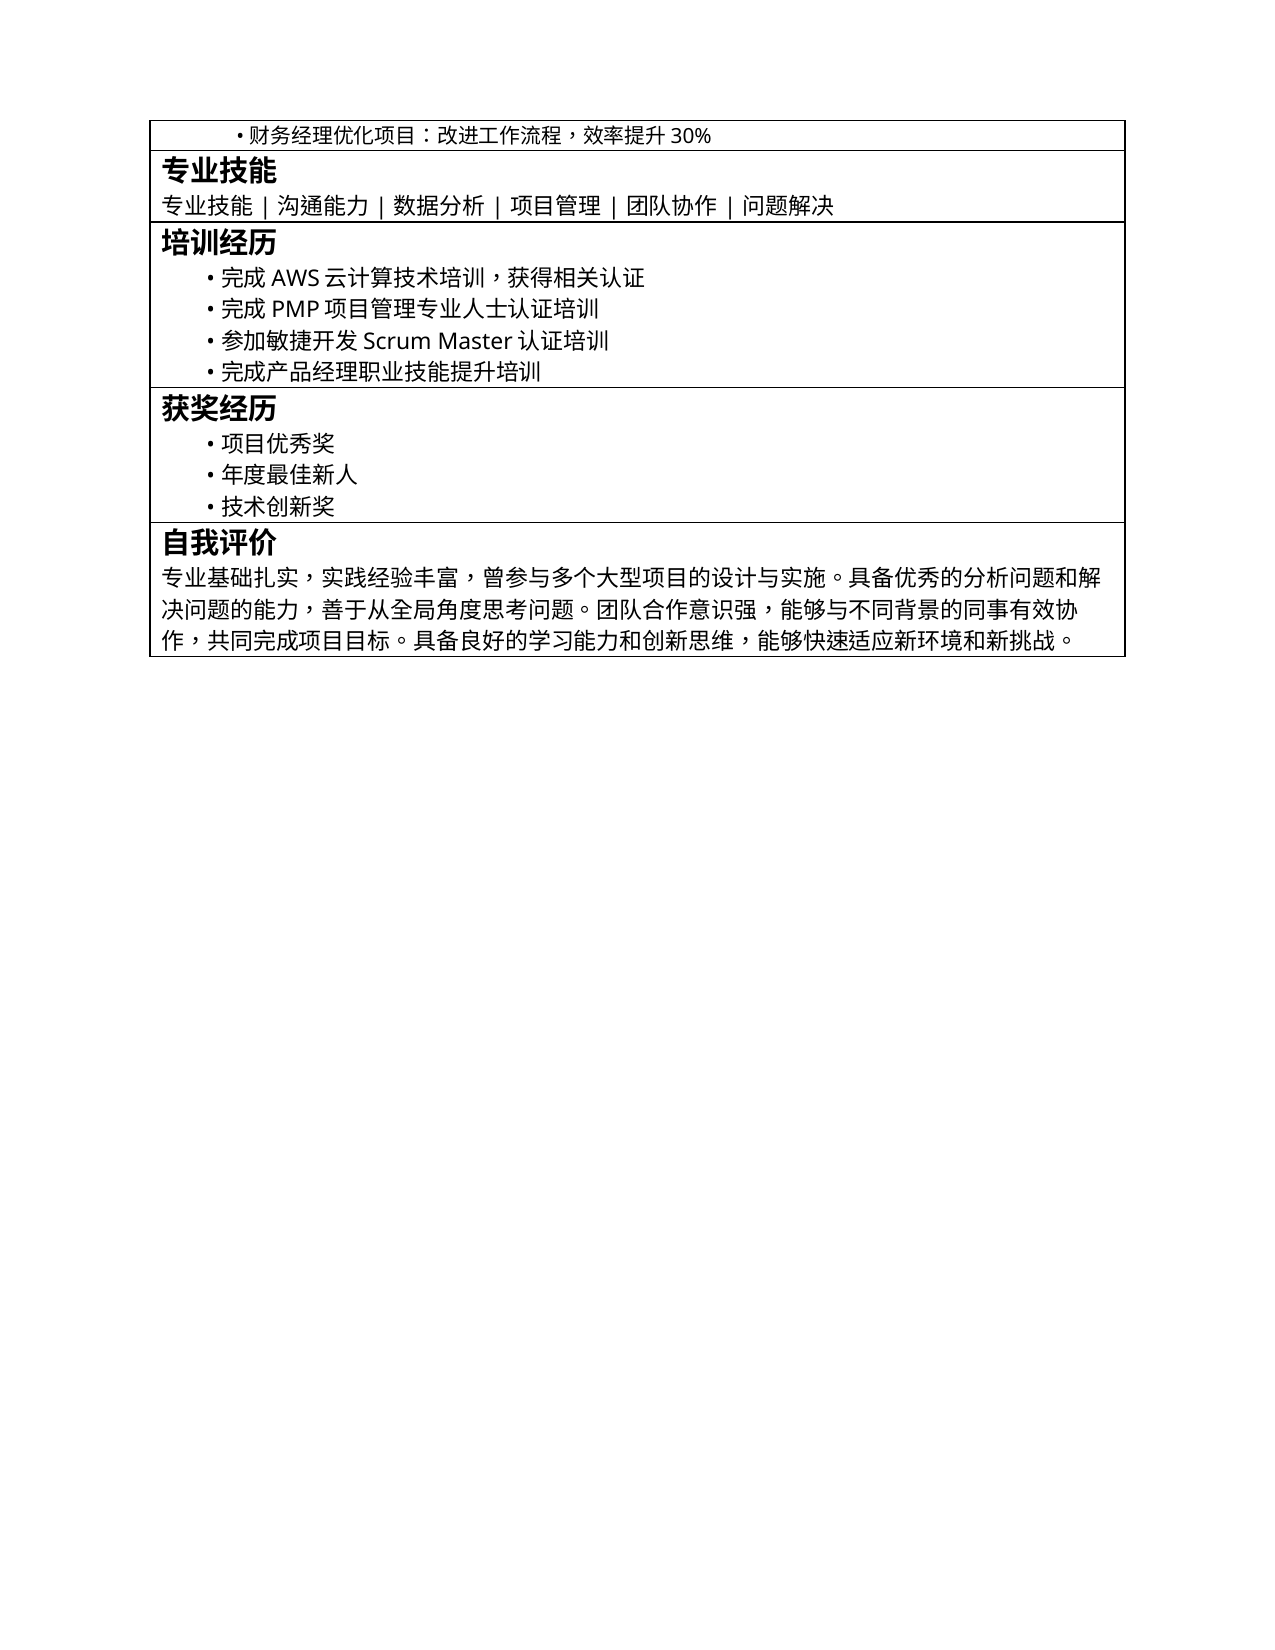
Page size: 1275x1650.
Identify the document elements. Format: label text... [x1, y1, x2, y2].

table_cell 培训经历 • 完成AWS云计算技术培训，获得相关认证 • 完成PMP项目管理专业人士认证培训 • 参加敏捷开发Scrum Master认证培训 • 完成产品经理职业技能提升培训 [151, 223, 1124, 387]
table_cell 获奖经历 • 项目优秀奖 • 年度最佳新人 • 技术创新奖 [151, 388, 1124, 522]
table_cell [151, 121, 1124, 149]
table_cell 专业技能 专业技能 | 沟通能力 | 数据分析 | 项目管理 | 团队协作 | 问题解决 [151, 151, 1124, 221]
table_cell 自我评价 专业基础扎实，实践经验丰富，曾参与多个大型项目的设计与实施。具备优秀的分析问题和解决问题的能力，善于从全局角度思考问题。团队合作意识强，能够与不同背景的同事有效协作，共同完成项目目标。具备良好的学习能力和创新思维，能够快速适应新环境和新挑战。 [151, 523, 1124, 656]
